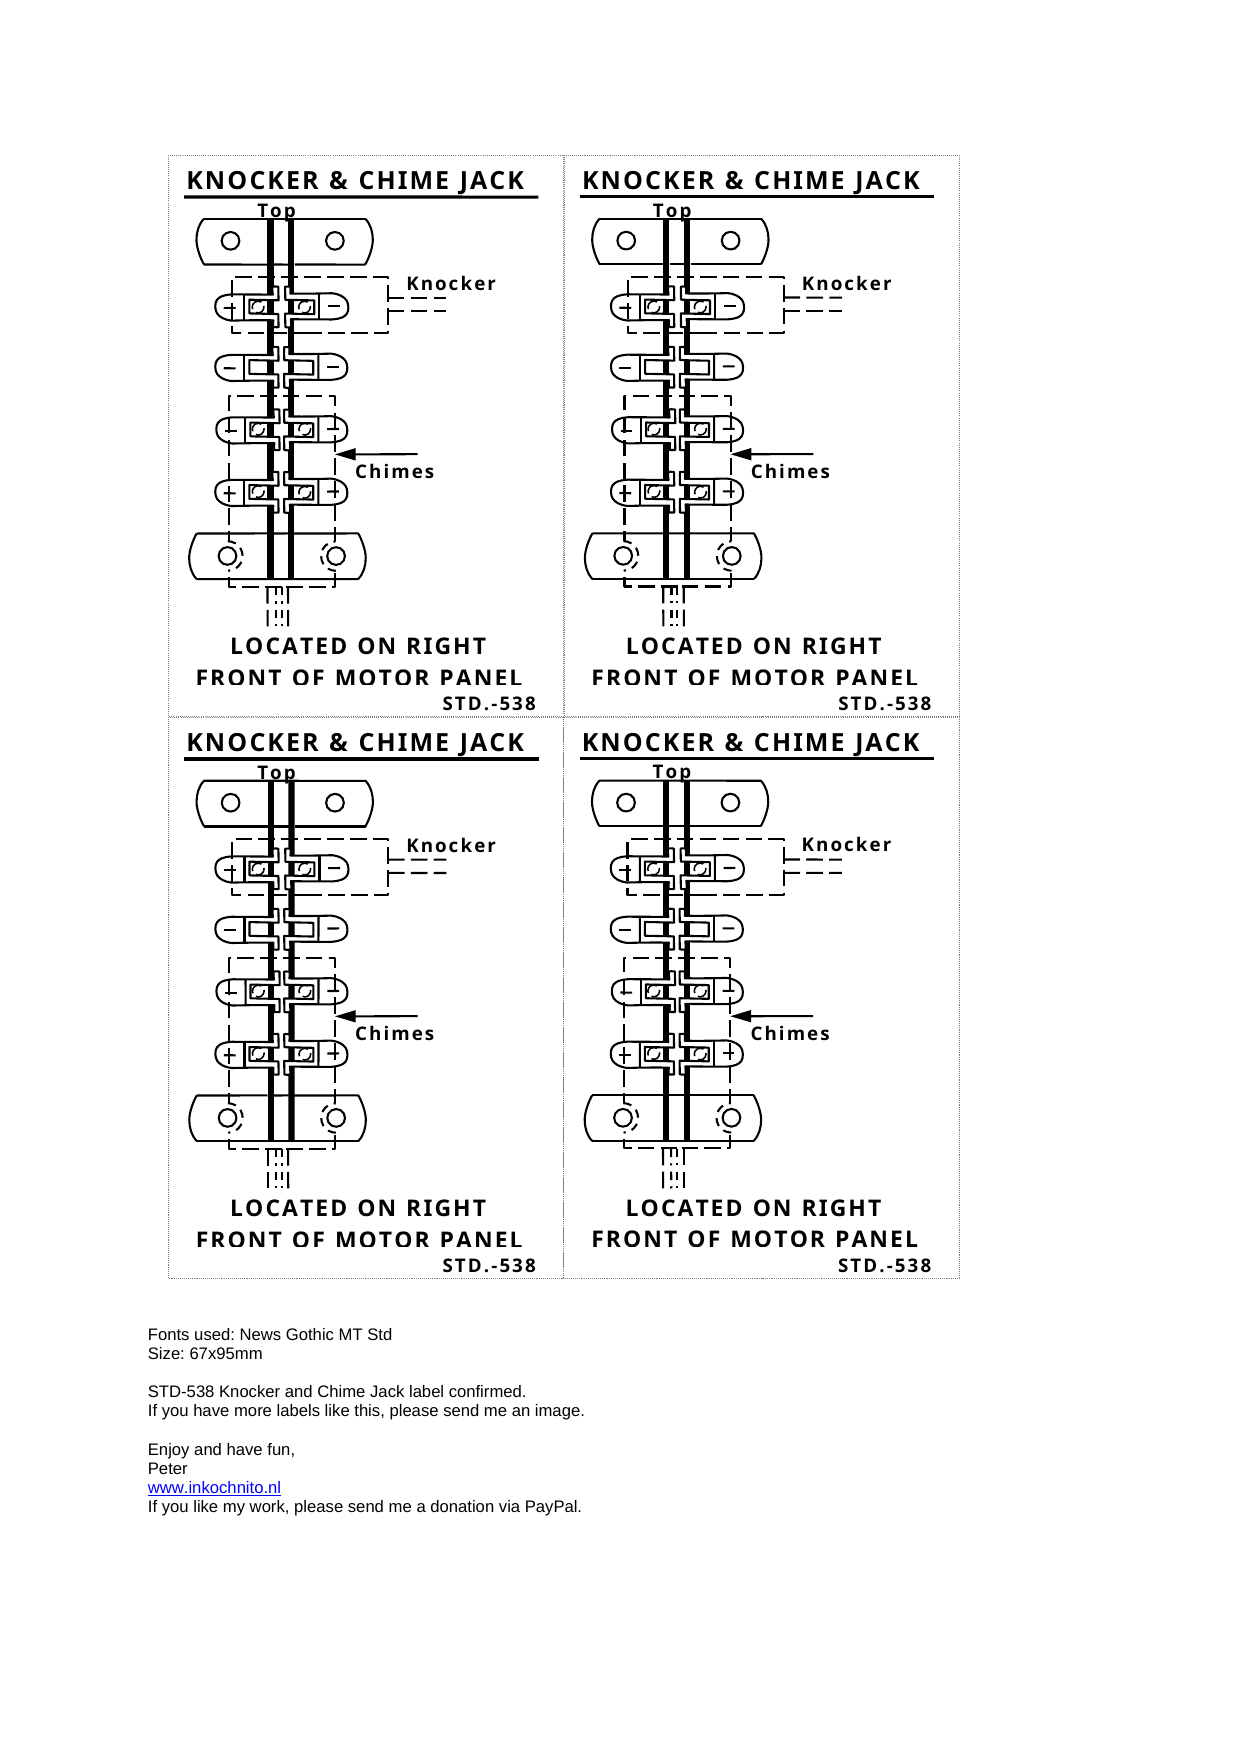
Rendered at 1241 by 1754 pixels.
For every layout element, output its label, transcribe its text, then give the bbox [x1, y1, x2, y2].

text If you like my work, please send me a donation via PayPal. [148, 1497, 1093, 1516]
text STD-538 Knocker and Chime Jack label confirmed. [148, 1382, 1093, 1401]
text Fonts used: News Gothic MT Std [148, 1324, 1093, 1344]
text If you have more labels like this, please send me an image. [148, 1401, 1093, 1420]
text Peter [148, 1459, 1093, 1478]
text Size: 67x95mm [148, 1344, 1093, 1363]
text www.inkochnito.nl [148, 1478, 1093, 1497]
text Enjoy and have fun, [148, 1439, 1093, 1459]
